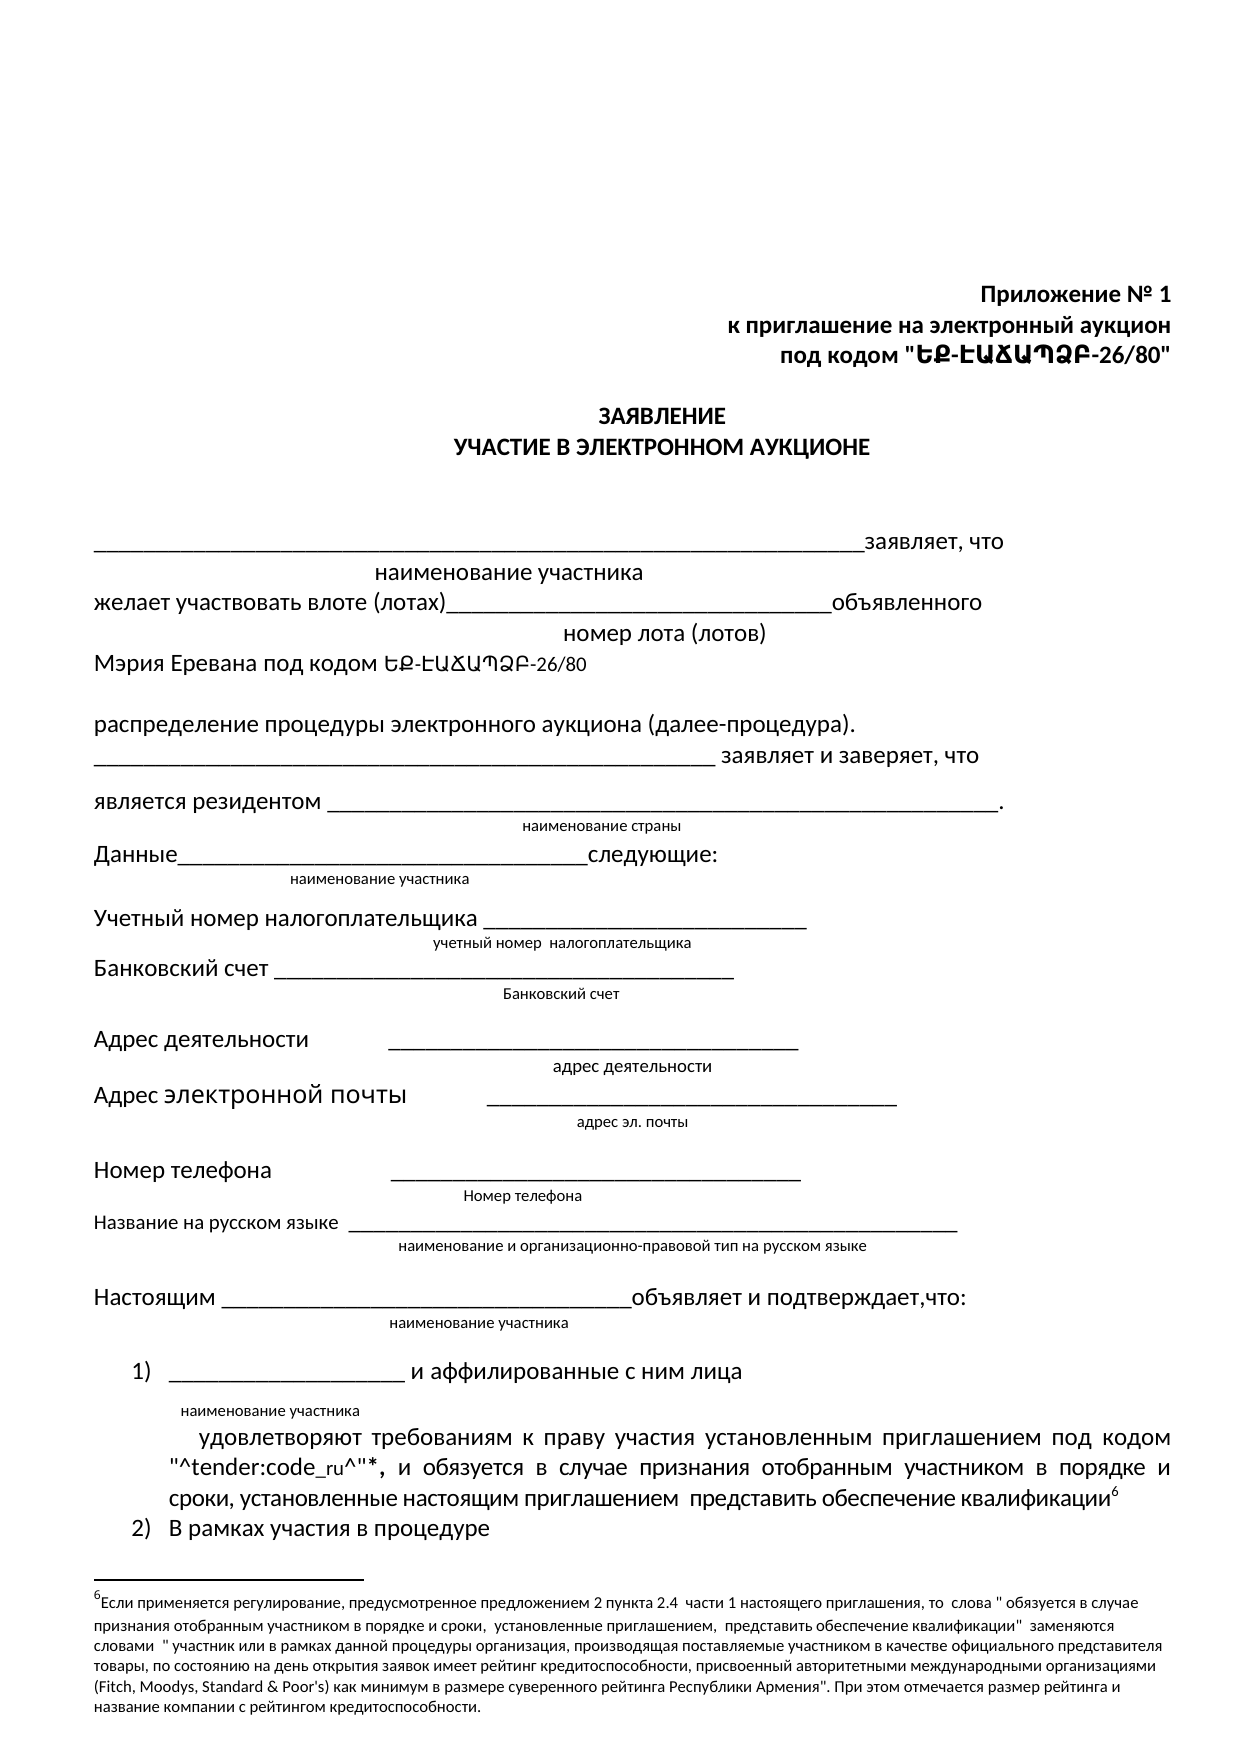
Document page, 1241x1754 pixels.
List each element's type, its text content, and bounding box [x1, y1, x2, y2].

text Мэрия Еревана под кодом ԵՔ-ԷԱՃԱՊՁԲ-26/80 [94, 647, 1171, 678]
text Учетный номер налогоплательщика __________________________ [94, 902, 1171, 932]
text учетный номер налогоплательщика [94, 932, 1171, 952]
text Адрес электронной почты _________________________________ [94, 1077, 1171, 1111]
text наименование участника [374, 556, 1171, 586]
text наименование и организационно-правовой тип на русском языке [94, 1236, 1171, 1256]
text Название на русском языке _________________________________________________ [94, 1205, 1171, 1236]
text желает участвовать влоте (лотах)_______________________________объявленного [94, 586, 1171, 617]
text адрес эл. почты [94, 1111, 1171, 1131]
text Банковский счет [94, 983, 1171, 1003]
text Приложение № 1 [94, 278, 1171, 309]
list ___________________ и аффилированные с ним лица [131, 1355, 1171, 1386]
text распределение процедуры электронного аукциона (далее-процедура). [94, 708, 1171, 739]
list удовлетворяют требованиям к праву участия установленным приглашением под кодом "^tender:code_ru^"*, и обязуется в случае признания отобранным участником в порядке и сроки, установленные настоящим приглашением представить обеспечение квалификации [169, 1421, 1171, 1513]
text наименование участника [389, 1312, 1171, 1332]
text наименование страны [522, 815, 1171, 836]
text под кодом "ԵՔ-ԷԱՃԱՊՁԲ-26/80" [94, 339, 1171, 370]
text к приглашение на электронный аукцион [94, 309, 1171, 339]
text Данные_________________________________следующие: [94, 838, 1171, 869]
text Банковский счет _____________________________________ [94, 952, 1171, 983]
text номер лота (лотов) [552, 617, 1171, 647]
text ЗАЯВЛЕНИЕ [94, 400, 1171, 431]
text адрес деятельности [94, 1054, 1171, 1077]
text является резидентом ______________________________________________________. [94, 785, 1171, 815]
text ______________________________________________________________заявляет, что [94, 525, 1171, 556]
text Адрес деятельности _________________________________ [94, 1024, 1171, 1054]
text УЧАСТИЕ В ЭЛЕКТРОННОМ АУКЦИОНЕ [94, 431, 1171, 461]
text __________________________________________________ заявляет и заверяет, что [94, 739, 1171, 769]
text Номер телефона _________________________________ [94, 1154, 1171, 1185]
text наименование участника [94, 869, 1171, 889]
text Номер телефона [463, 1185, 1171, 1205]
list В рамках участия в процедуре [131, 1513, 1171, 1543]
text Настоящим _________________________________объявляет и подтверждает,что: [94, 1281, 1171, 1312]
text наименование участника [94, 1401, 1171, 1421]
